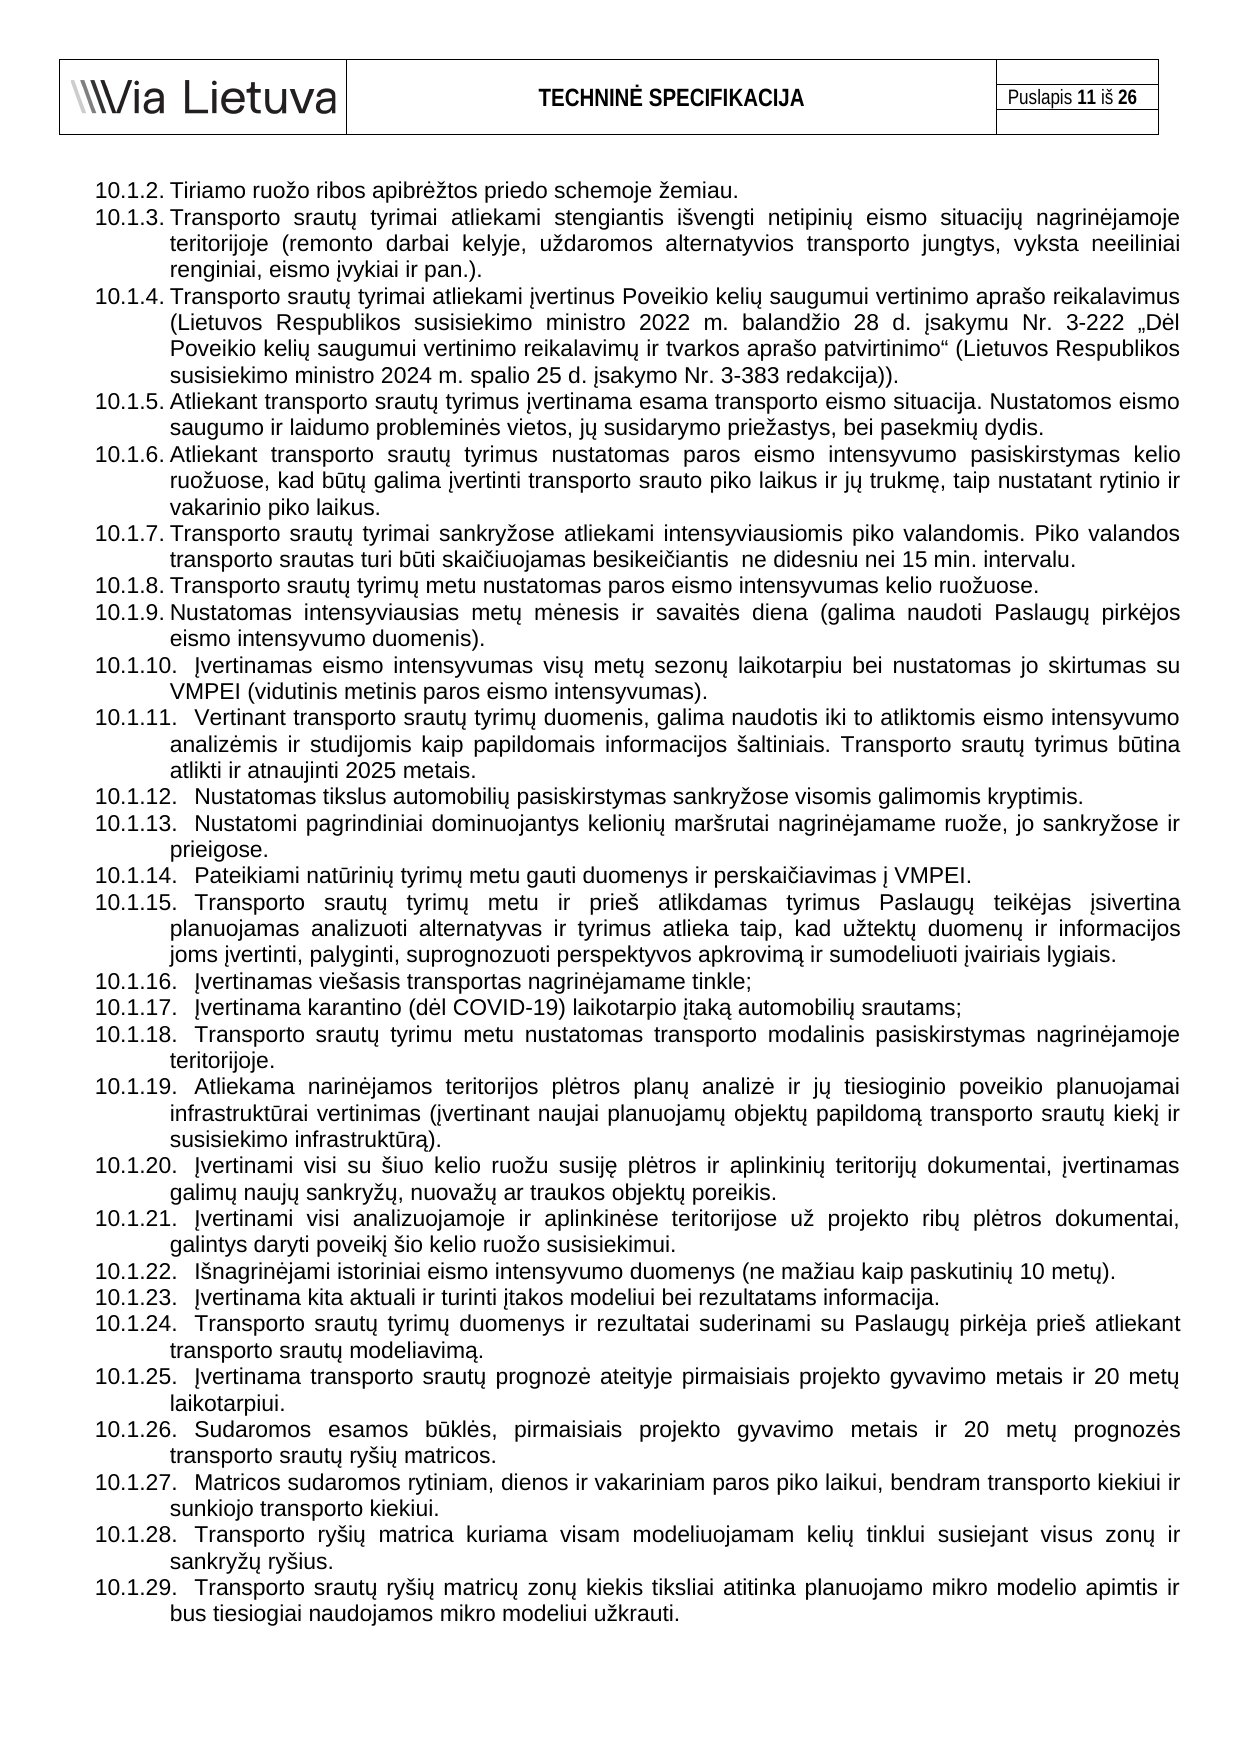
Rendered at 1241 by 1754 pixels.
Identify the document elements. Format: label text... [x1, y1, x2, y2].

list Transporto srautų tyrimai atliekami stengiantis išvengti netipinių eismo situacijų nagrinėjamoje teritorijoje (remonto darbai kelyje, uždaromos alternatyvios transporto jungtys, vyksta neeiliniai renginiai, eismo įvykiai ir pan.). [94, 203, 1181, 283]
list Transporto srautų tyrimai sankryžose atliekami intensyviausiomis piko valandomis. Piko valandos transporto srautas turi būti skaičiuojamas besikeičiantis ne didesniu nei 15 min. intervalu. [94, 520, 1181, 572]
list Sudaromos esamos būklės, pirmaisiais projekto gyvavimo metais ir 20 metų prognozės transporto srautų ryšių matricos. [94, 1416, 1181, 1468]
list Nustatomas tikslus automobilių pasiskirstymas sankryžose visomis galimomis kryptimis. [94, 783, 1181, 810]
list Matricos sudaromos rytiniam, dienos ir vakariniam paros piko laikui, bendram transporto kiekiui ir sunkiojo transporto kiekiui. [94, 1468, 1181, 1521]
list Transporto srautų tyrimų duomenys ir rezultatai suderinami su Paslaugų pirkėja prieš atliekant transporto srautų modeliavimą. [94, 1310, 1181, 1363]
list Įvertinami visi su šiuo kelio ruožu susiję plėtros ir aplinkinių teritorijų dokumentai, įvertinamas galimų naujų sankryžų, nuovažų ar traukos objektų poreikis. [94, 1152, 1181, 1205]
list Įvertinami visi analizuojamoje ir aplinkinėse teritorijose už projekto ribų plėtros dokumentai, galintys daryti poveikį šio kelio ruožo susisiekimui. [94, 1205, 1181, 1258]
list Transporto srautų tyrimai atliekami įvertinus Poveikio kelių saugumui vertinimo aprašo reikalavimus (Lietuvos Respublikos susisiekimo ministro 2022 m. balandžio 28 d. įsakymu Nr. 3-222 „Dėl Poveikio kelių saugumui vertinimo reikalavimų ir tvarkos aprašo patvirtinimo“ (Lietuvos Respublikos susisiekimo ministro 2024 m. spalio 25 d. įsakymo Nr. 3-383 redakcija)). [94, 283, 1181, 388]
list Nustatomi pagrindiniai dominuojantys kelionių maršrutai nagrinėjamame ruože, jo sankryžose ir prieigose. [94, 810, 1181, 862]
list Transporto srautų tyrimų metu nustatomas paros eismo intensyvumas kelio ruožuose. [94, 572, 1181, 599]
list Nustatomas intensyviausias metų mėnesis ir savaitės diena (galima naudoti Paslaugų pirkėjos eismo intensyvumo duomenis). [94, 599, 1181, 652]
list Pateikiami natūrinių tyrimų metu gauti duomenys ir perskaičiavimas į VMPEI. [94, 862, 1181, 889]
list Tiriamo ruožo ribos apibrėžtos priedo schemoje žemiau. [94, 177, 1181, 203]
list Išnagrinėjami istoriniai eismo intensyvumo duomenys (ne mažiau kaip paskutinių 10 metų). [94, 1258, 1181, 1284]
picture [70, 80, 336, 114]
list Vertinant transporto srautų tyrimų duomenis, galima naudotis iki to atliktomis eismo intensyvumo analizėmis ir studijomis kaip papildomais informacijos šaltiniais. Transporto srautų tyrimus būtina atlikti ir atnaujinti 2025 metais. [94, 704, 1181, 783]
list Įvertinama transporto srautų prognozė ateityje pirmaisiais projekto gyvavimo metais ir 20 metų laikotarpiui. [94, 1363, 1181, 1416]
list Atliekant transporto srautų tyrimus įvertinama esama transporto eismo situacija. Nustatomos eismo saugumo ir laidumo probleminės vietos, jų susidarymo priežastys, bei pasekmių dydis. [94, 388, 1181, 441]
list Įvertinama kita aktuali ir turinti įtakos modeliui bei rezultatams informacija. [94, 1284, 1181, 1310]
list Transporto srautų tyrimų metu ir prieš atlikdamas tyrimus Paslaugų teikėjas įsivertina planuojamas analizuoti alternatyvas ir tyrimus atlieka taip, kad užtektų duomenų ir informacijos joms įvertinti, palyginti, suprognozuoti perspektyvos apkrovimą ir sumodeliuoti įvairiais lygiais. [94, 889, 1181, 968]
list Transporto ryšių matrica kuriama visam modeliuojamam kelių tinklui susiejant visus zonų ir sankryžų ryšius. [94, 1521, 1181, 1574]
list Įvertinamas viešasis transportas nagrinėjamame tinkle; [94, 968, 1181, 994]
list Transporto srautų ryšių matricų zonų kiekis tiksliai atitinka planuojamo mikro modelio apimtis ir bus tiesiogiai naudojamos mikro modeliui užkrauti. [94, 1574, 1181, 1627]
list Atliekama narinėjamos teritorijos plėtros planų analizė ir jų tiesioginio poveikio planuojamai infrastruktūrai vertinimas (įvertinant naujai planuojamų objektų papildomą transporto srautų kiekį ir susisiekimo infrastruktūrą). [94, 1073, 1181, 1152]
list Įvertinamas eismo intensyvumas visų metų sezonų laikotarpiu bei nustatomas jo skirtumas su VMPEI (vidutinis metinis paros eismo intensyvumas). [94, 652, 1181, 704]
list Atliekant transporto srautų tyrimus nustatomas paros eismo intensyvumo pasiskirstymas kelio ruožuose, kad būtų galima įvertinti transporto srauto piko laikus ir jų trukmę, taip nustatant rytinio ir vakarinio piko laikus. [94, 441, 1181, 520]
list Transporto srautų tyrimu metu nustatomas transporto modalinis pasiskirstymas nagrinėjamoje teritorijoje. [94, 1021, 1181, 1073]
list Įvertinama karantino (dėl COVID-19) laikotarpio įtaką automobilių srautams; [94, 994, 1181, 1021]
